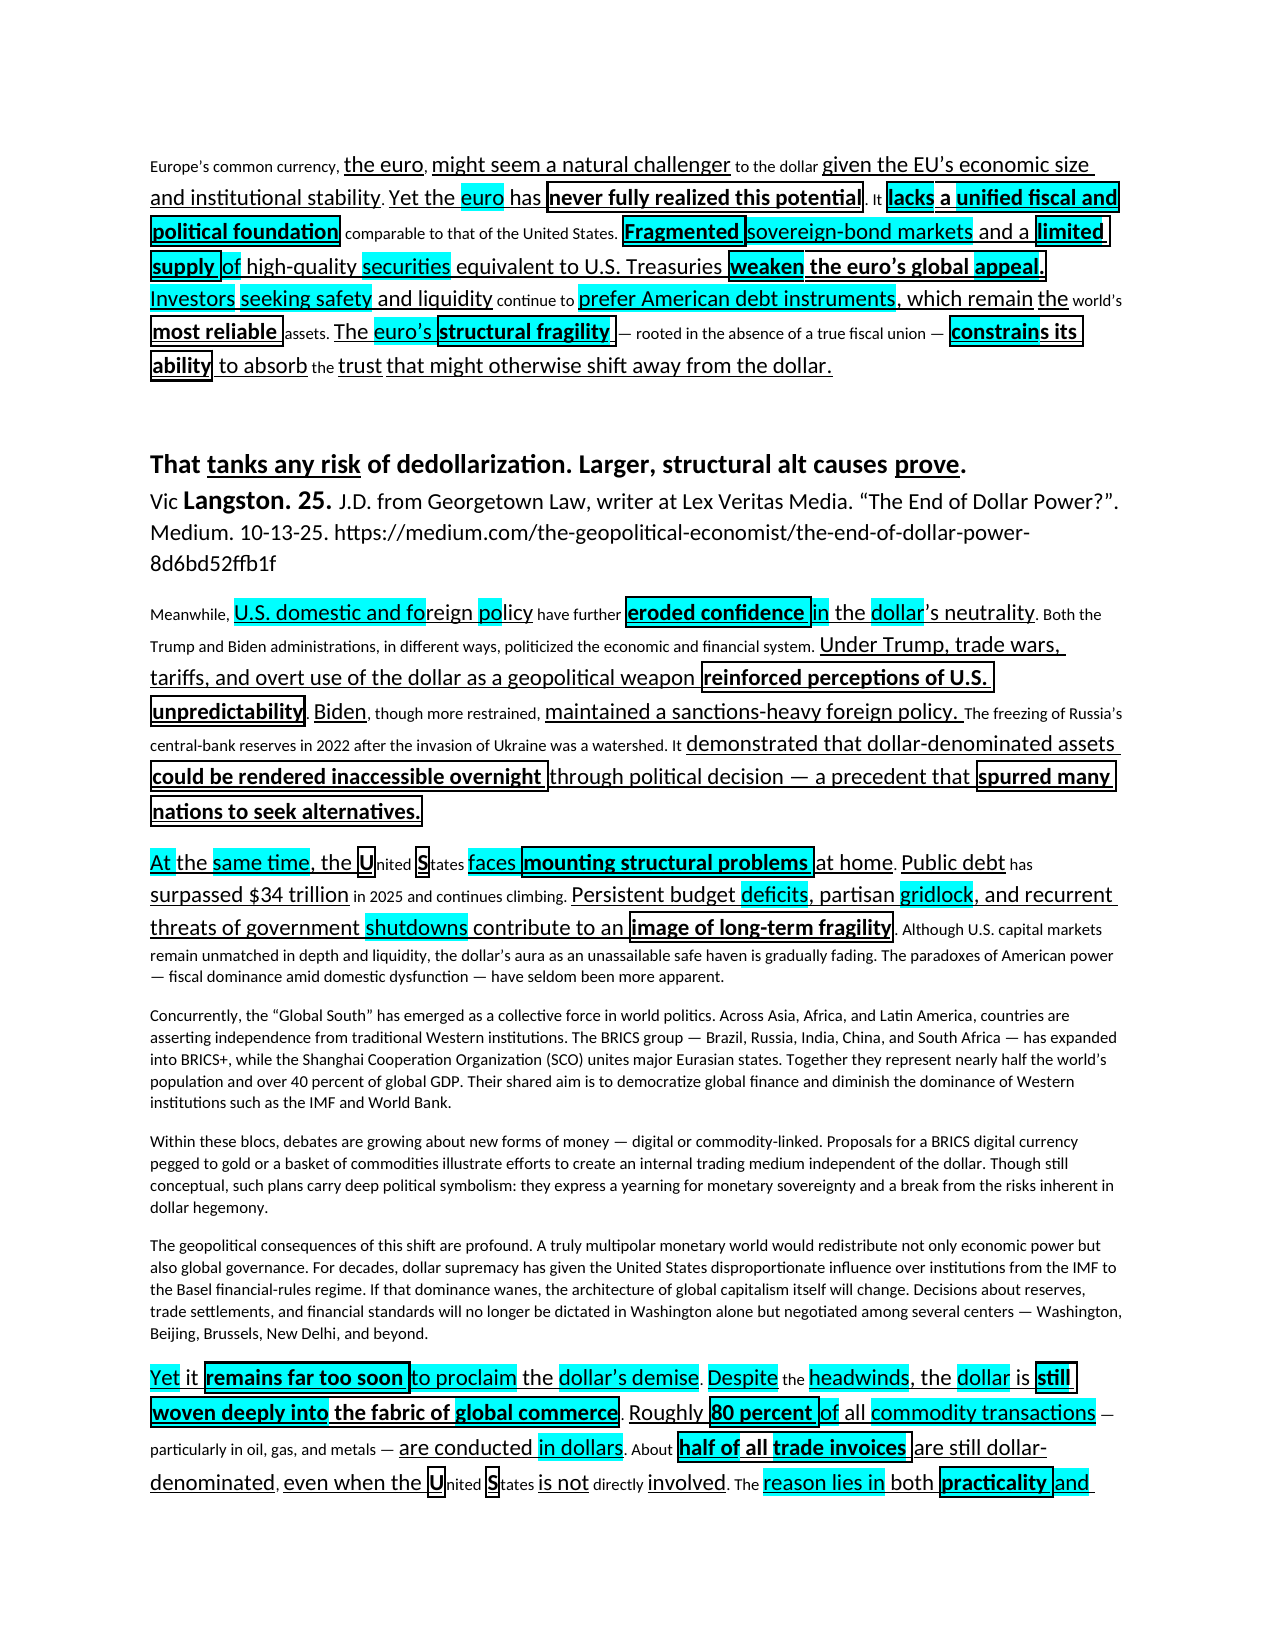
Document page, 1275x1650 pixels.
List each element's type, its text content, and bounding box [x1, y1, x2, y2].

text The geopolitical consequences of this shift are profound. A truly multipolar monetary world would redistribute not only economic power but also global governance. For decades, dollar supremacy has given the United States disproportionate influence over institutions from the IMF to the Basel financial-rules regime. If that dominance wanes, the architecture of global capitalism itself will change. Decisions about reserves, trade settlements, and financial standards will no longer be dictated in Washington alone but negotiated among several centers — Washington, Beijing, Brussels, New Delhi, and beyond. [150, 1235, 1125, 1343]
text Meanwhile, U.S. domestic and foreign policy have further eroded confidence in the dollar’s neutrality. Both the Trump and Biden administrations, in different ways, politicized the economic and financial system. Under Trump, trade wars, tariffs, and overt use of the dollar as a geopolitical weapon reinforced perceptions of U.S. unpredictability. Biden, though more restrained, maintained a sanctions-heavy foreign policy. The freezing of Russia’s central-bank reserves in 2022 after the invasion of Ukraine was a watershed. It demonstrated that dollar-denominated assets could be rendered inaccessible overnight through political decision — a precedent that spurred many nations to seek alternatives. [150, 596, 1125, 827]
subtitle That tanks any risk of dedollarization. Larger, structural alt causes prove. [150, 448, 1125, 481]
text Europe’s common currency, the euro, might seem a natural challenger to the dollar given the EU’s economic size and institutional stability. Yet the euro has never fully realized this potential. It lacks a unified fiscal and political foundation comparable to that of the United States. Fragmented sovereign-bond markets and a limited supply of high-quality securities equivalent to U.S. Treasuries weaken the euro’s global appeal. Investors seeking safety and liquidity continue to prefer American debt instruments, which remain the world’s most reliable assets. The euro’s structural fragility — rooted in the absence of a true fiscal union — constrains its ability to absorb the trust that might otherwise shift away from the dollar. [150, 150, 1125, 382]
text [150, 1361, 1125, 1498]
text Within these blocs, debates are growing about new forms of money — digital or commodity-linked. Proposals for a BRICS digital currency pegged to gold or a basket of commodities illustrate efforts to create an internal trading medium independent of the dollar. Though still conceptual, such plans carry deep political symbolism: they express a yearning for monetary sovereignty and a break from the risks inherent in dollar hegemony. [150, 1131, 1125, 1217]
text Concurrently, the “Global South” has emerged as a collective force in world politics. Across Asia, Africa, and Latin America, countries are asserting independence from traditional Western institutions. The BRICS group — Brazil, Russia, India, China, and South Africa — has expanded into BRICS+, while the Shanghai Cooperation Organization (SCO) unites major Eurasian states. Together they represent nearly half the world’s population and over 40 percent of global GDP. Their shared aim is to democratize global finance and diminish the dominance of Western institutions such as the IMF and World Bank. [150, 1005, 1125, 1113]
text At the same time, the United States faces mounting structural problems at home. Public debt has surpassed $34 trillion in 2025 and continues climbing. Persistent budget deficits, partisan gridlock, and recurrent threats of government shutdowns contribute to an image of long-term fragility. Although U.S. capital markets remain unmatched in depth and liquidity, the dollar’s aura as an unassailable safe haven is gradually fading. The paradoxes of American power — fiscal dominance amid domestic dysfunction — have seldom been more apparent. [150, 846, 1125, 987]
